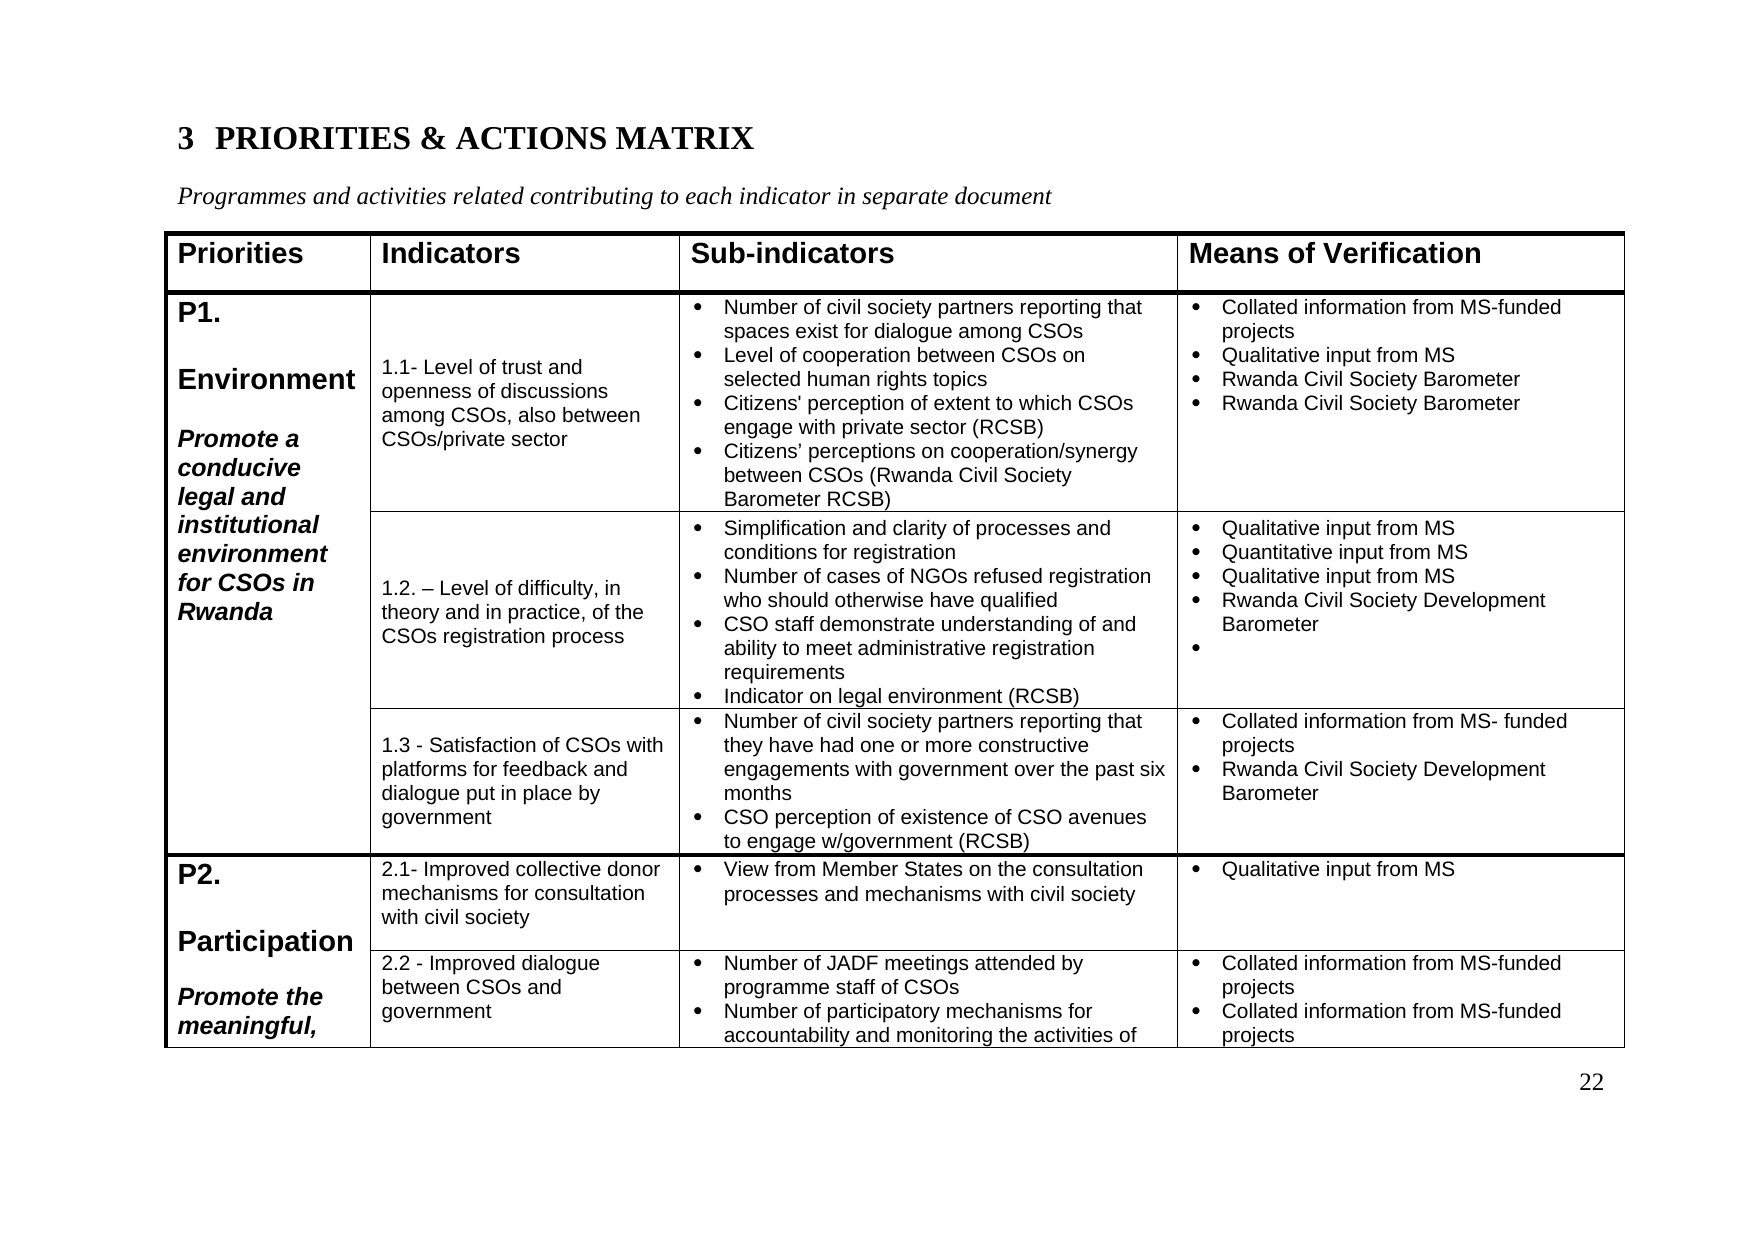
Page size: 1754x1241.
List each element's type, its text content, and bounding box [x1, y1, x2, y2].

table_cell 1.1- Level of trust and openness of discussions among CSOs, also between CSOs/private sector [371, 295, 679, 511]
table_cell Collated information from MS-funded projects Qualitative input from MS Rwanda Civil Society Barometer Rwanda Civil Society Barometer [1178, 295, 1624, 511]
text Programmes and activities related contributing to each indicator in separate document [177, 181, 1604, 210]
table_cell View from Member States on the consultation processes and mechanisms with civil society [680, 857, 1177, 950]
table_cell Qualitative input from MS Quantitative input from MS Qualitative input from MS Rwanda Civil Society Development Barometer [1178, 512, 1624, 708]
table_header Indicators [371, 236, 679, 290]
table_cell Simplification and clarity of processes and conditions for registration Number of cases of NGOs refused registration who should otherwise have qualified CSO staff demonstrate understanding of and ability to meet administrative registration requirements Indicator on legal environment (RCSB) [680, 512, 1177, 708]
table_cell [680, 951, 1177, 1047]
table_cell 1.2. – Level of difficulty, in theory and in practice, of the CSOs registration process [371, 512, 679, 708]
subtitle PRIORITIES & ACTIONS MATRIX [177, 118, 1604, 156]
table_header Priorities [168, 236, 370, 290]
table_header Sub-indicators [680, 236, 1177, 290]
table_cell 2.1- Improved collective donor mechanisms for consultation with civil society [371, 857, 679, 950]
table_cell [371, 951, 679, 1047]
table_cell Number of civil society partners reporting that they have had one or more constructive engagements with government over the past six months CSO perception of existence of CSO avenues to engage w/government (RCSB) [680, 709, 1177, 853]
table_cell P1. Environment Promote a conducive legal and institutional environment for CSOs in Rwanda [168, 295, 370, 853]
table_cell Qualitative input from MS [1178, 857, 1624, 950]
table_cell Collated information from MS- funded projects Rwanda Civil Society Development Barometer [1178, 709, 1624, 853]
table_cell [1178, 951, 1624, 1047]
table_cell Number of civil society partners reporting that spaces exist for dialogue among CSOs Level of cooperation between CSOs on selected human rights topics Citizens' perception of extent to which CSOs engage with private sector (RCSB) Citizens’ perceptions on cooperation/synergy between CSOs (Rwanda Civil Society Barometer RCSB) [680, 295, 1177, 511]
table_header Means of Verification [1178, 236, 1624, 290]
table_cell P2. Participation Promote the meaningful, structured and sustained participation of CSOs in domestic policies and in EU and Member State programming cycle [168, 857, 370, 1047]
table_cell 1.3 - Satisfaction of CSOs with platforms for feedback and dialogue put in place by government [371, 709, 679, 853]
